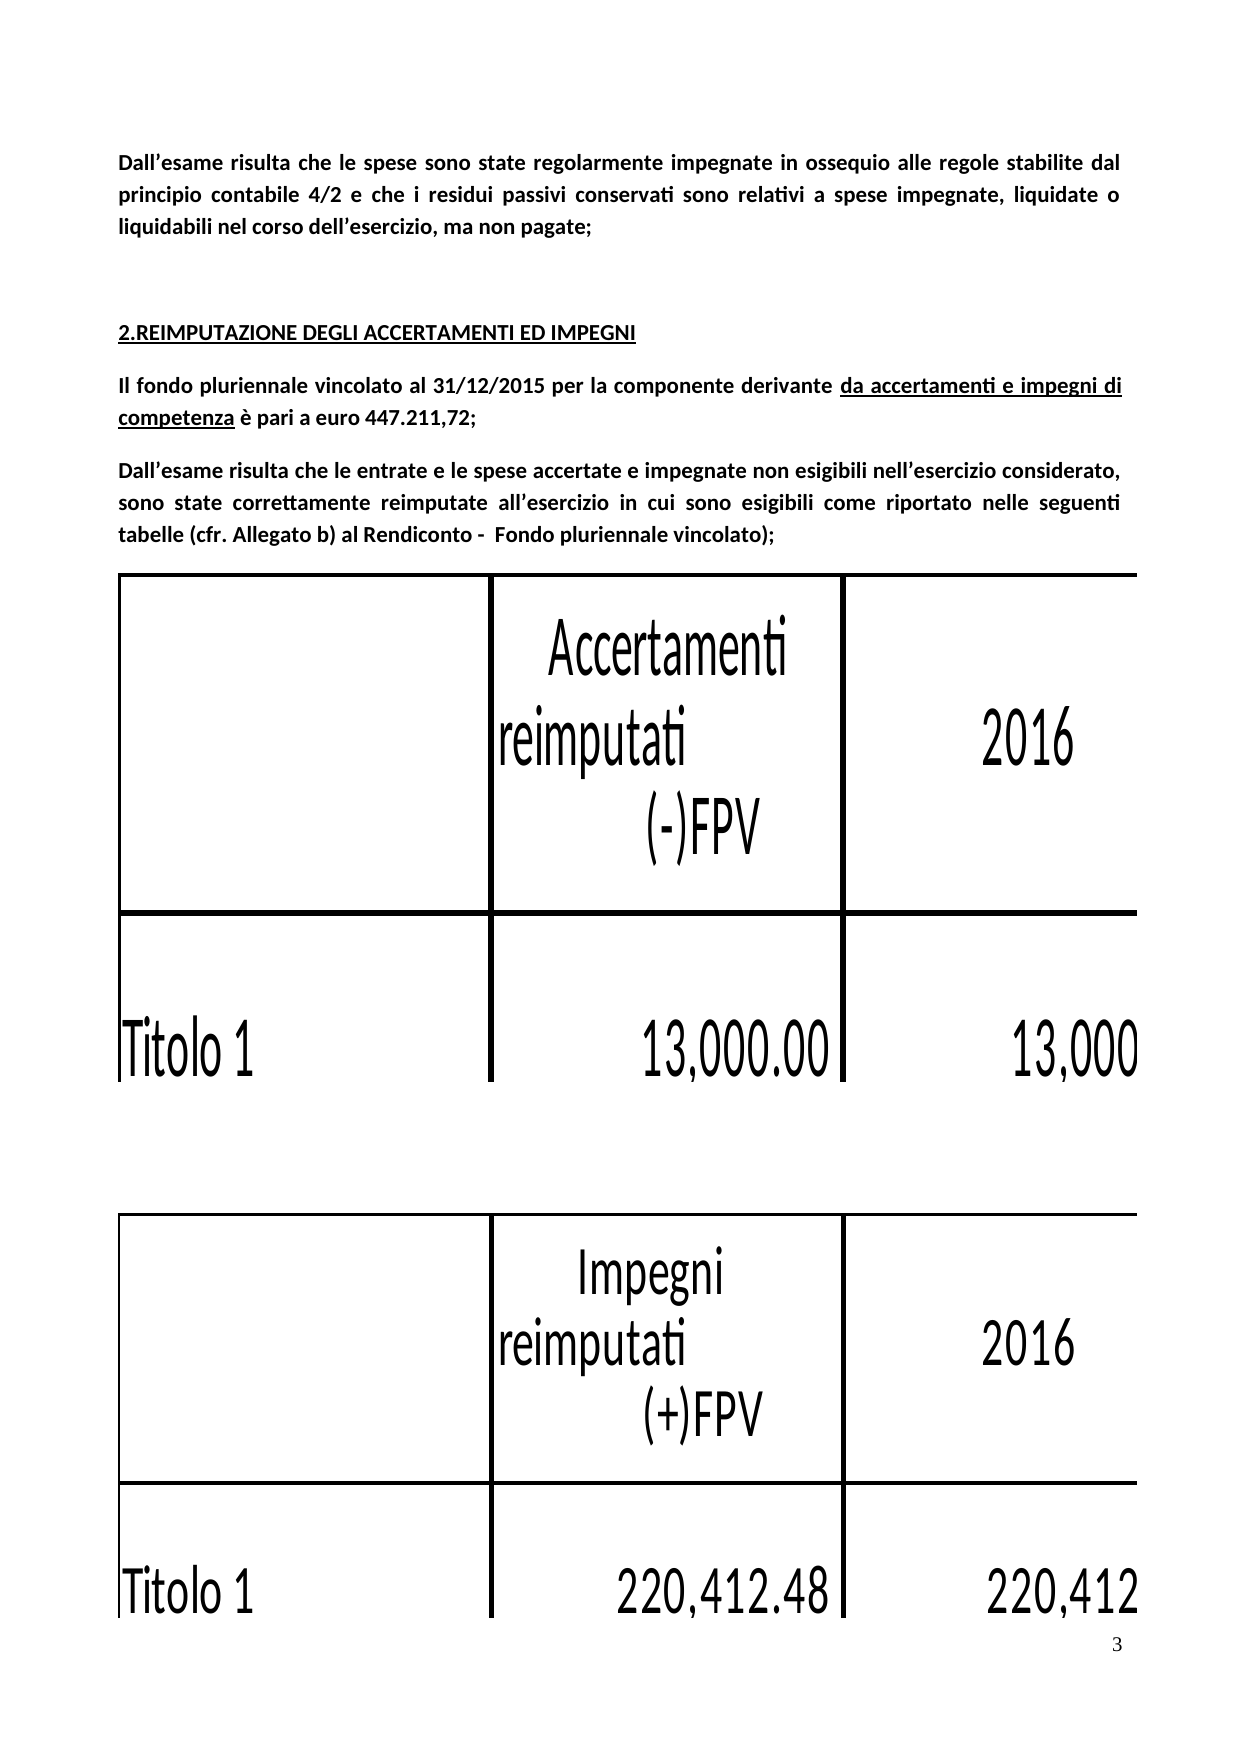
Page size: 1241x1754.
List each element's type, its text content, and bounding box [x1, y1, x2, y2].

text 2.REIMPUTAZIONE DEGLI ACCERTAMENTI ED IMPEGNI [118, 318, 1122, 346]
text Il fondo pluriennale vincolato al 31/12/2015 per la componente derivante da accertamenti e impegni di competenza è pari a euro 447.211,72; [118, 371, 1122, 431]
text Dall’esame risulta che le spese sono state regolarmente impegnate in ossequio alle regole stabilite dal principio contabile 4/2 e che i residui passivi conservati sono relativi a spese impegnate, liquidate o liquidabili nel corso dell’esercizio, ma non pagate; [118, 148, 1122, 240]
text Dall’esame risulta che le entrate e le spese accertate e impegnate non esigibili nell’esercizio considerato, sono state correttamente reimputate all’esercizio in cui sono esigibili come riportato nelle seguenti tabelle (cfr. Allegato b) al Rendiconto - Fondo pluriennale vincolato); [118, 456, 1122, 549]
